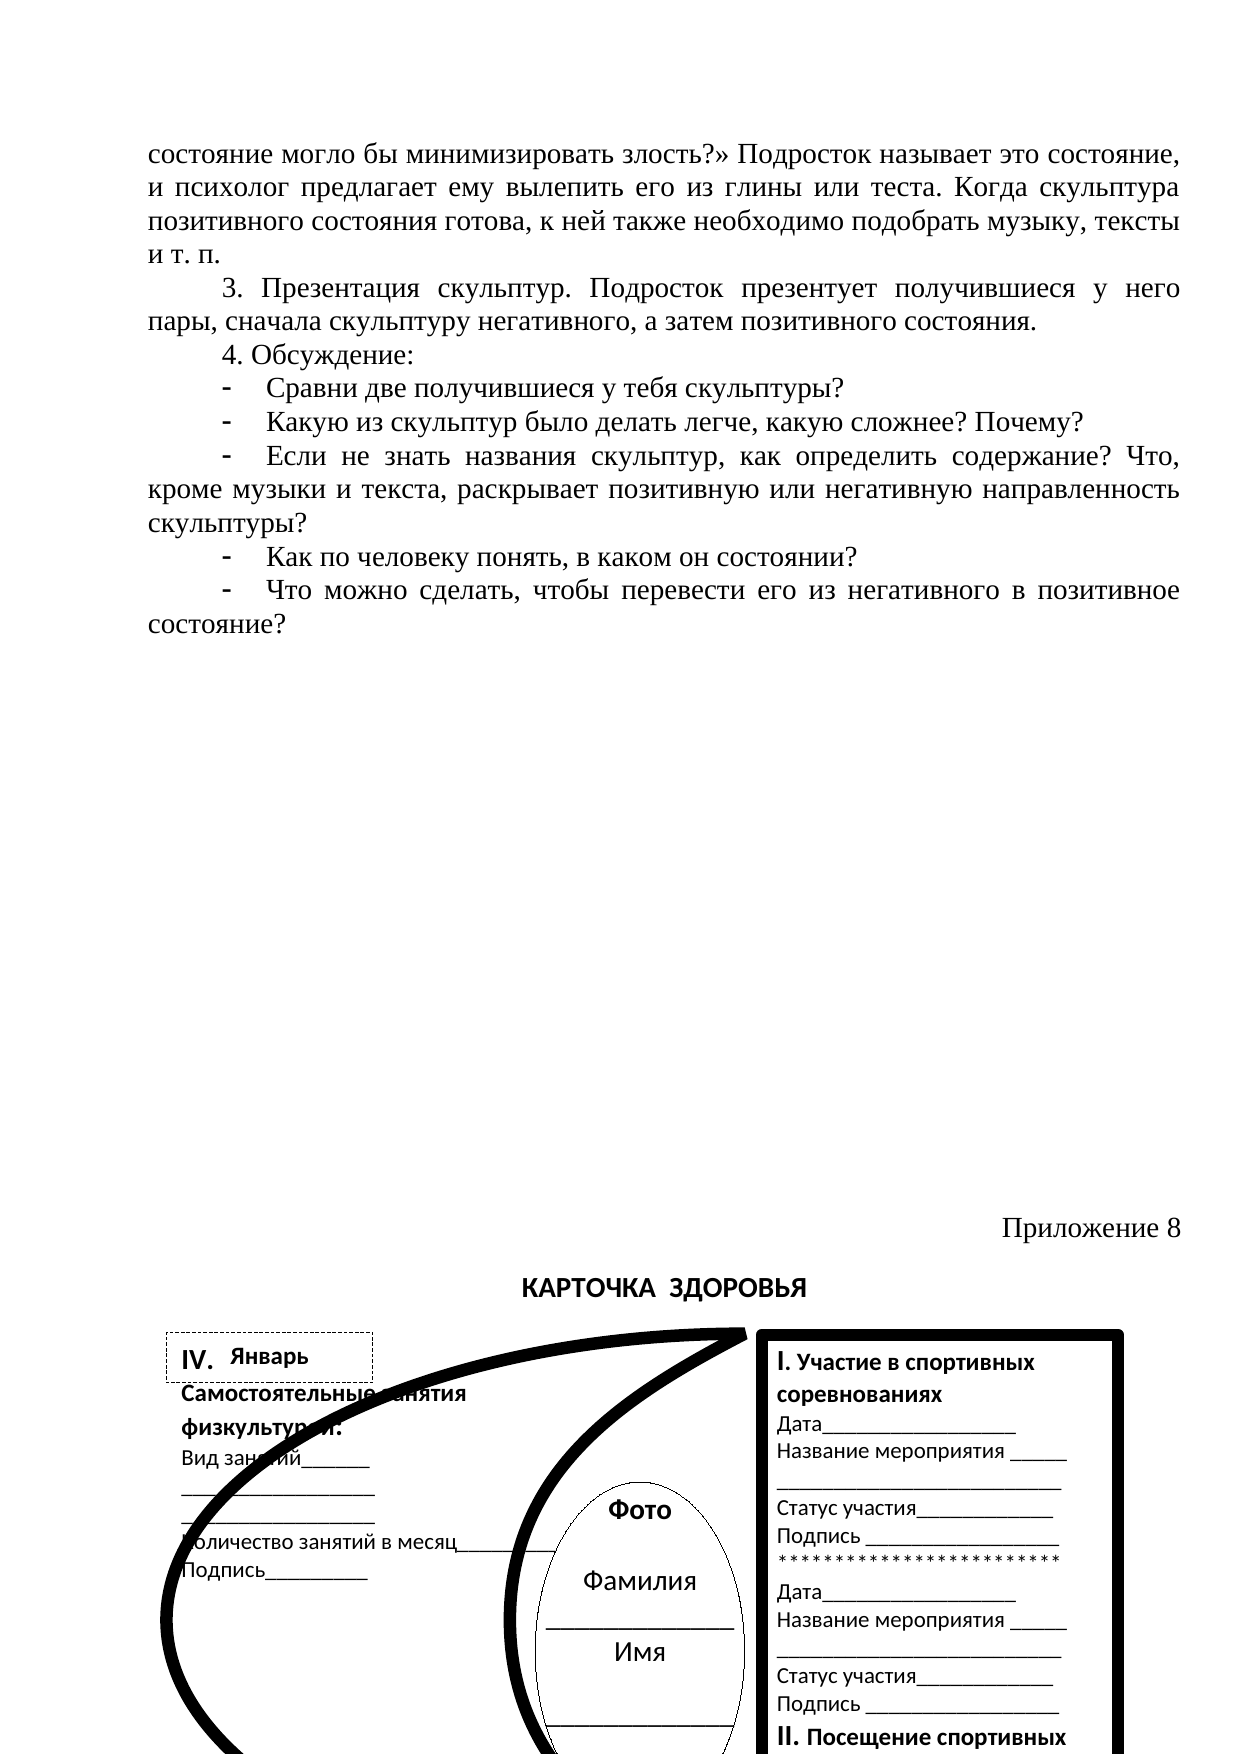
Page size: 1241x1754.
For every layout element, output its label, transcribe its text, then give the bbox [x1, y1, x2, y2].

list Сравни две получившиеся у тебя скульптуры? [148, 371, 1181, 404]
text 4. Обсуждение: [148, 337, 1181, 371]
list Если не знать названия скульптур, как определить содержание? Что, кроме музыки и текста, раскрывает позитивную или негативную направленность скульптуры? [148, 438, 1181, 539]
text 3. Презентация скульптур. Подросток презентует получившиеся у него пары, сначала скульптуру негативного, а затем позитивного состояния. [148, 270, 1181, 337]
text КАРТОЧКА ЗДОРОВЬЯ [148, 1269, 1181, 1305]
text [148, 136, 1181, 270]
list Что можно сделать, чтобы перевести его из негативного в позитивное состояние? [148, 572, 1181, 639]
text Приложение 8 [148, 1210, 1181, 1243]
list Как по человеку понять, в каком он состоянии? [148, 539, 1181, 572]
list Какую из скульптур было делать легче, какую сложнее? Почему? [148, 404, 1181, 438]
